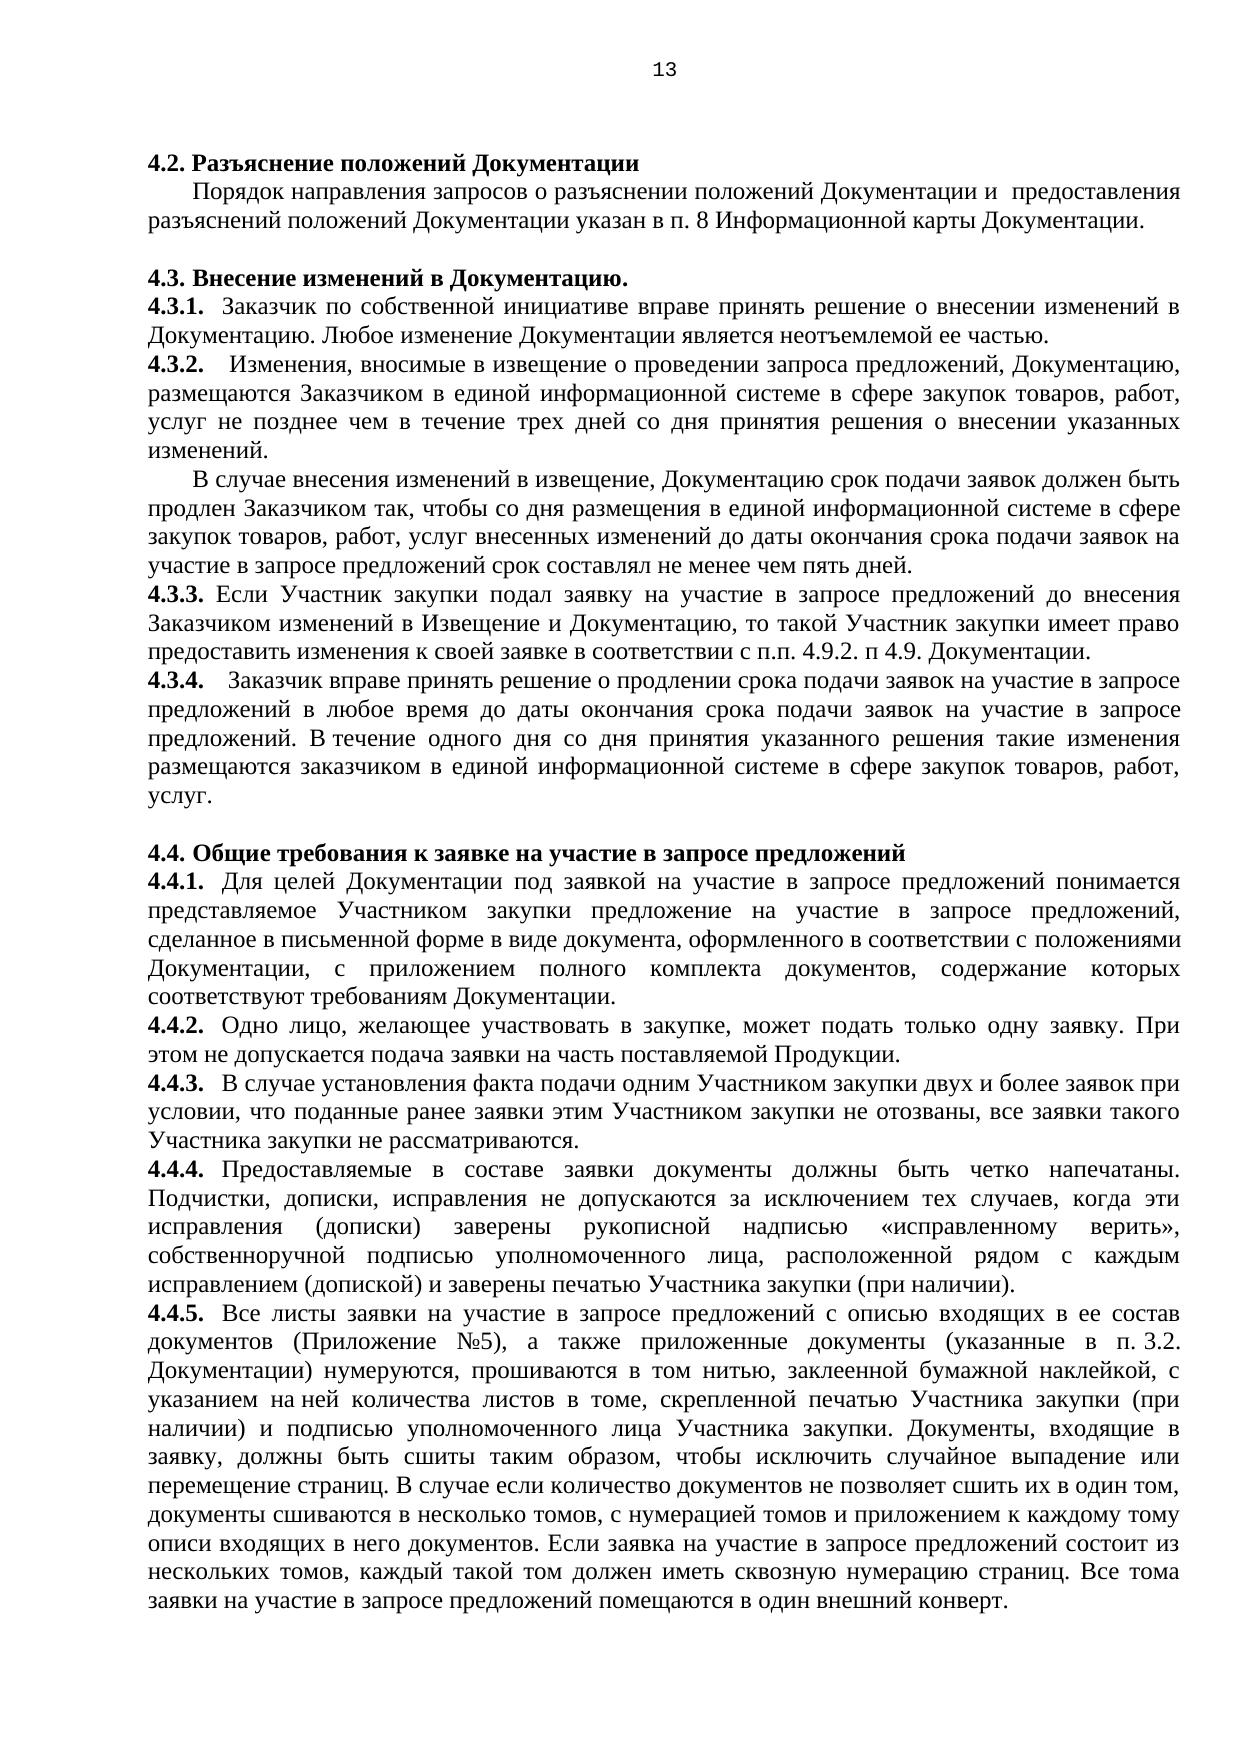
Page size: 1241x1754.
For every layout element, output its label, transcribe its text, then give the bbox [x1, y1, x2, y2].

list Заказчик по собственной инициативе вправе принять решение о внесении изменений в Документацию. Любое изменение Документации является неотъемлемой ее частью. [148, 291, 1181, 349]
text 4.3.3. Если Участник закупки подал заявку на участие в запросе предложений до внесения Заказчиком изменений в Извещение и Документацию, то такой Участник закупки имеет право предоставить изменения к своей заявке в соответствии с п.п. 4.9.2. п 4.9. Документации. [148, 579, 1181, 665]
list Внесение изменений в Документацию. [148, 263, 1181, 291]
list Заказчик вправе принять решение о продлении срока подачи заявок на участие в запросе предложений в любое время до даты окончания срока подачи заявок на участие в запросе предложений. В течение одного дня со дня принятия указанного решения такие изменения размещаются заказчиком в единой информационной системе в сфере закупок товаров, работ, услуг. [148, 665, 1181, 809]
text В случае внесения изменений в извещение, Документацию срок подачи заявок должен быть продлен Заказчиком так, чтобы со дня размещения в единой информационной системе в сфере закупок товаров, работ, услуг внесенных изменений до даты окончания срока подачи заявок на участие в запросе предложений срок составлял не менее чем пять дней. [148, 464, 1181, 579]
list Общие требования к заявке на участие в запросе предложений [148, 838, 1181, 866]
text 4.2. Разъяснение положений Документации [148, 148, 1181, 176]
list Порядок направления запросов о разъяснении положений Документации и предоставления разъяснений положений Документации указан в п. 8 Информационной карты Документации. [148, 176, 1181, 234]
list Изменения, вносимые в извещение о проведении запроса предложений, Документацию, размещаются Заказчиком в единой информационной системе в сфере закупок товаров, работ, услуг не позднее чем в течение трех дней со дня принятия решения о внесении указанных изменений. [148, 349, 1181, 464]
list В случае установления факта подачи одним Участником закупки двух и более заявок при условии, что поданные ранее заявки этим Участником закупки не отозваны, все заявки такого Участника закупки не рассматриваются. [148, 1068, 1181, 1154]
list Все листы заявки на участие в запросе предложений с описью входящих в ее состав документов (Приложение №5), а также приложенные документы (указанные в п. 3.2. Документации) нумеруются, прошиваются в том нитью, заклеенной бумажной наклейкой, с указанием на ней количества листов в томе, скрепленной печатью Участника закупки (при наличии) и подписью уполномоченного лица Участника закупки. Документы, входящие в заявку, должны быть сшиты таким образом, чтобы исключить случайное выпадение или перемещение страниц. В случае если количество документов не позволяет сшить их в один том, документы сшиваются в несколько томов, с нумерацией томов и приложением к каждому тому описи входящих в него документов. Если заявка на участие в запросе предложений состоит из нескольких томов, каждый такой том должен иметь сквозную нумерацию страниц. Все тома заявки на участие в запросе предложений помещаются в один внешний конверт. [148, 1298, 1181, 1614]
list Одно лицо, желающее участвовать в закупке, может подать только одну заявку. При этом не допускается подача заявки на часть поставляемой Продукции. [148, 1010, 1181, 1068]
list Предоставляемые в составе заявки документы должны быть четко напечатаны. Подчистки, дописки, исправления не допускаются за исключением тех случаев, когда эти исправления (дописки) заверены рукописной надписью «исправленному верить», собственноручной подписью уполномоченного лица, расположенной рядом с каждым исправлением (допиской) и заверены печатью Участника закупки (при наличии). [148, 1154, 1181, 1298]
list Для целей Документации под заявкой на участие в запросе предложений понимается представляемое Участником закупки предложение на участие в запросе предложений, сделанное в письменной форме в виде документа, оформленного в соответствии с положениями Документации, с приложением полного комплекта документов, содержание которых соответствуют требованиям Документации. [148, 866, 1181, 1010]
